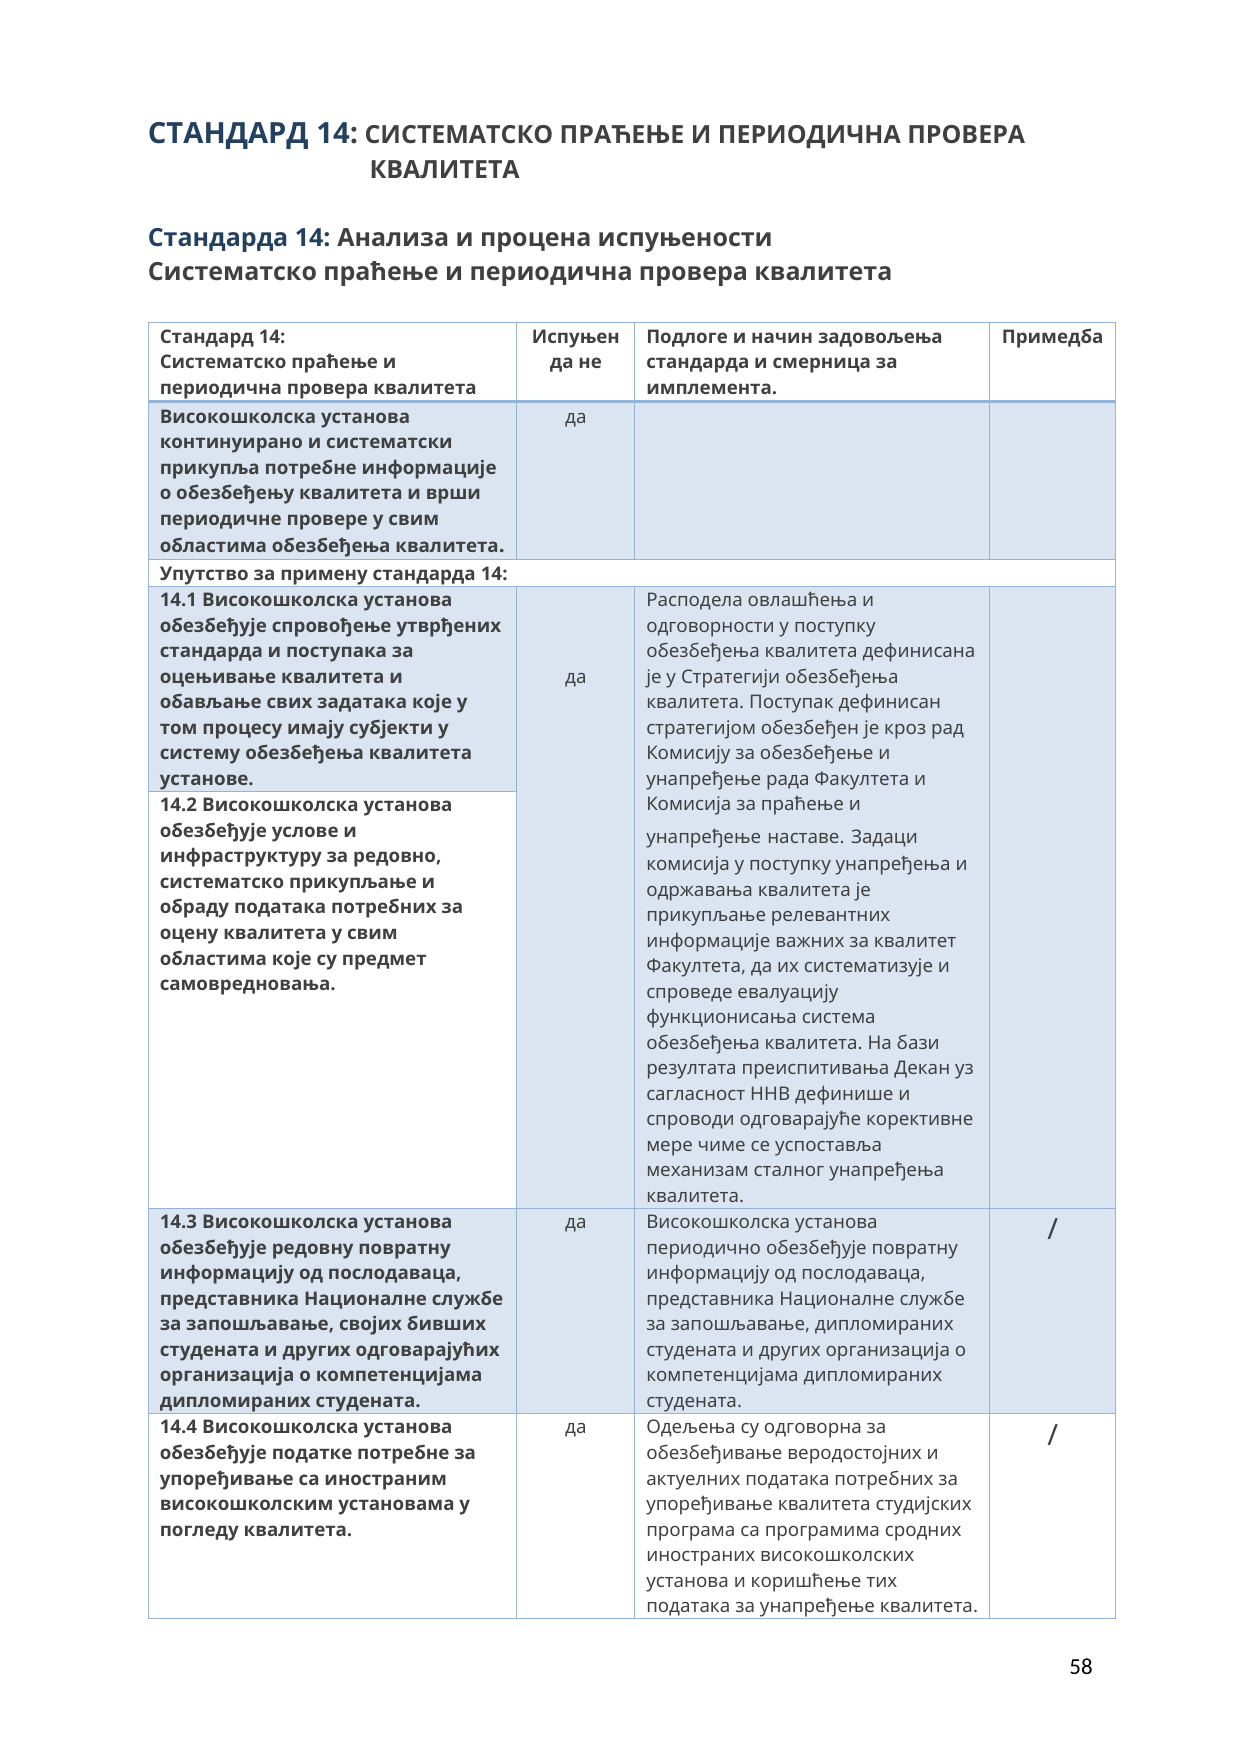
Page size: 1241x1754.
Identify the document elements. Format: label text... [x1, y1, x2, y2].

table_cell да [517, 587, 634, 1208]
table_cell 14.3 Високошколска установа обезбеђује редовну повратну информацију од послодаваца, представника Националне службе за запошљавање, својих бивших студената и других одговарајућих организација о компетенцијама дипломираних студената. [149, 1209, 516, 1413]
table_cell 14.2 Високошколска установа обезбеђује услове и инфраструктуру за редовно, систематско прикупљање и обраду података потребних за оцену квалитета у свим областима које су предмет самовредновања. [149, 792, 516, 1208]
table_cell да [517, 1209, 634, 1413]
table_cell Расподела овлашћења и одговорности у поступку обезбеђења квалитета дефинисана је у Стратегији обезбеђења квалитета. Поступак дефинисан стратегијом обезбеђен је кроз рад Комисију за обезбеђење и унапређење рада Факултета и Комисија за праћење и унапређење наставе. Задаци комисија у поступку унапређења и одржавања квалитета је прикупљање релевантних информације важних за квалитет Факултета, да их систематизује и спроведе евалуацију функционисања система обезбеђења квалитета. На бази резултата преиспитивања Декан уз сагласност ННВ дефинише и спроводи одговарајуће корективне мере чиме се успоставља механизам сталног унапређења квалитета. [635, 587, 989, 1208]
table_cell [635, 403, 989, 559]
table_header Примедба [990, 323, 1115, 400]
table_cell [990, 587, 1115, 1208]
table_cell да [517, 403, 634, 559]
table_header Испуњен да не [517, 323, 634, 400]
table_cell / [990, 1414, 1115, 1618]
table_header Подлоге и начин задовољења стандарда и смерница за имплемента. [635, 323, 989, 400]
table_cell Високошколска установа континуирано и систематски прикупља потребне информације о обезбеђењу квалитета и врши периодичне провере у свим областима обезбеђења квалитета. [149, 403, 516, 559]
table_cell / [990, 1209, 1115, 1413]
text Систематско праћење и периодична провера квалитета [148, 254, 1092, 288]
text СТАНДАРД 14: СИСТЕМАТСКО ПРАЋЕЊЕ И ПЕРИОДИЧНА ПРОВЕРА КВАЛИТЕТА [148, 112, 1092, 186]
table_cell Одељења су одговорна за обезбеђивање веродостојних и актуелних података потребних за упоређивање квалитета студијских програма са програмима сродних иностраних високошколских установа и коришћење тих података за унапређење квалитета. [635, 1414, 989, 1618]
table_cell Упутство за примену стандарда 14: [149, 560, 1115, 586]
table_cell да [517, 1414, 634, 1618]
table_cell [990, 403, 1115, 559]
table_cell 14.4 Високошколска установа обезбеђује податке потребне за упоређивање са иностраним високошколским установама у погледу квалитета. [149, 1414, 516, 1618]
table_cell Високошколска установа периодично обезбеђује повратну информацију од послодаваца, представника Националне службе за запошљавање, дипломираних студената и других организација о компетенцијама дипломираних студената. [635, 1209, 989, 1413]
text Стандарда 14: Анализа и процена испуњености [148, 220, 1092, 254]
table_cell 14.1 Високошколска установа обезбеђује спровођење утврђених стандарда и поступака за оцењивање квалитета и обављање свих задатака које у том процесу имају субјекти у систему обезбеђења квалитета установе. [149, 587, 516, 791]
table_header Стандард 14: Систематско праћење и периодична провера квалитета [149, 323, 516, 400]
